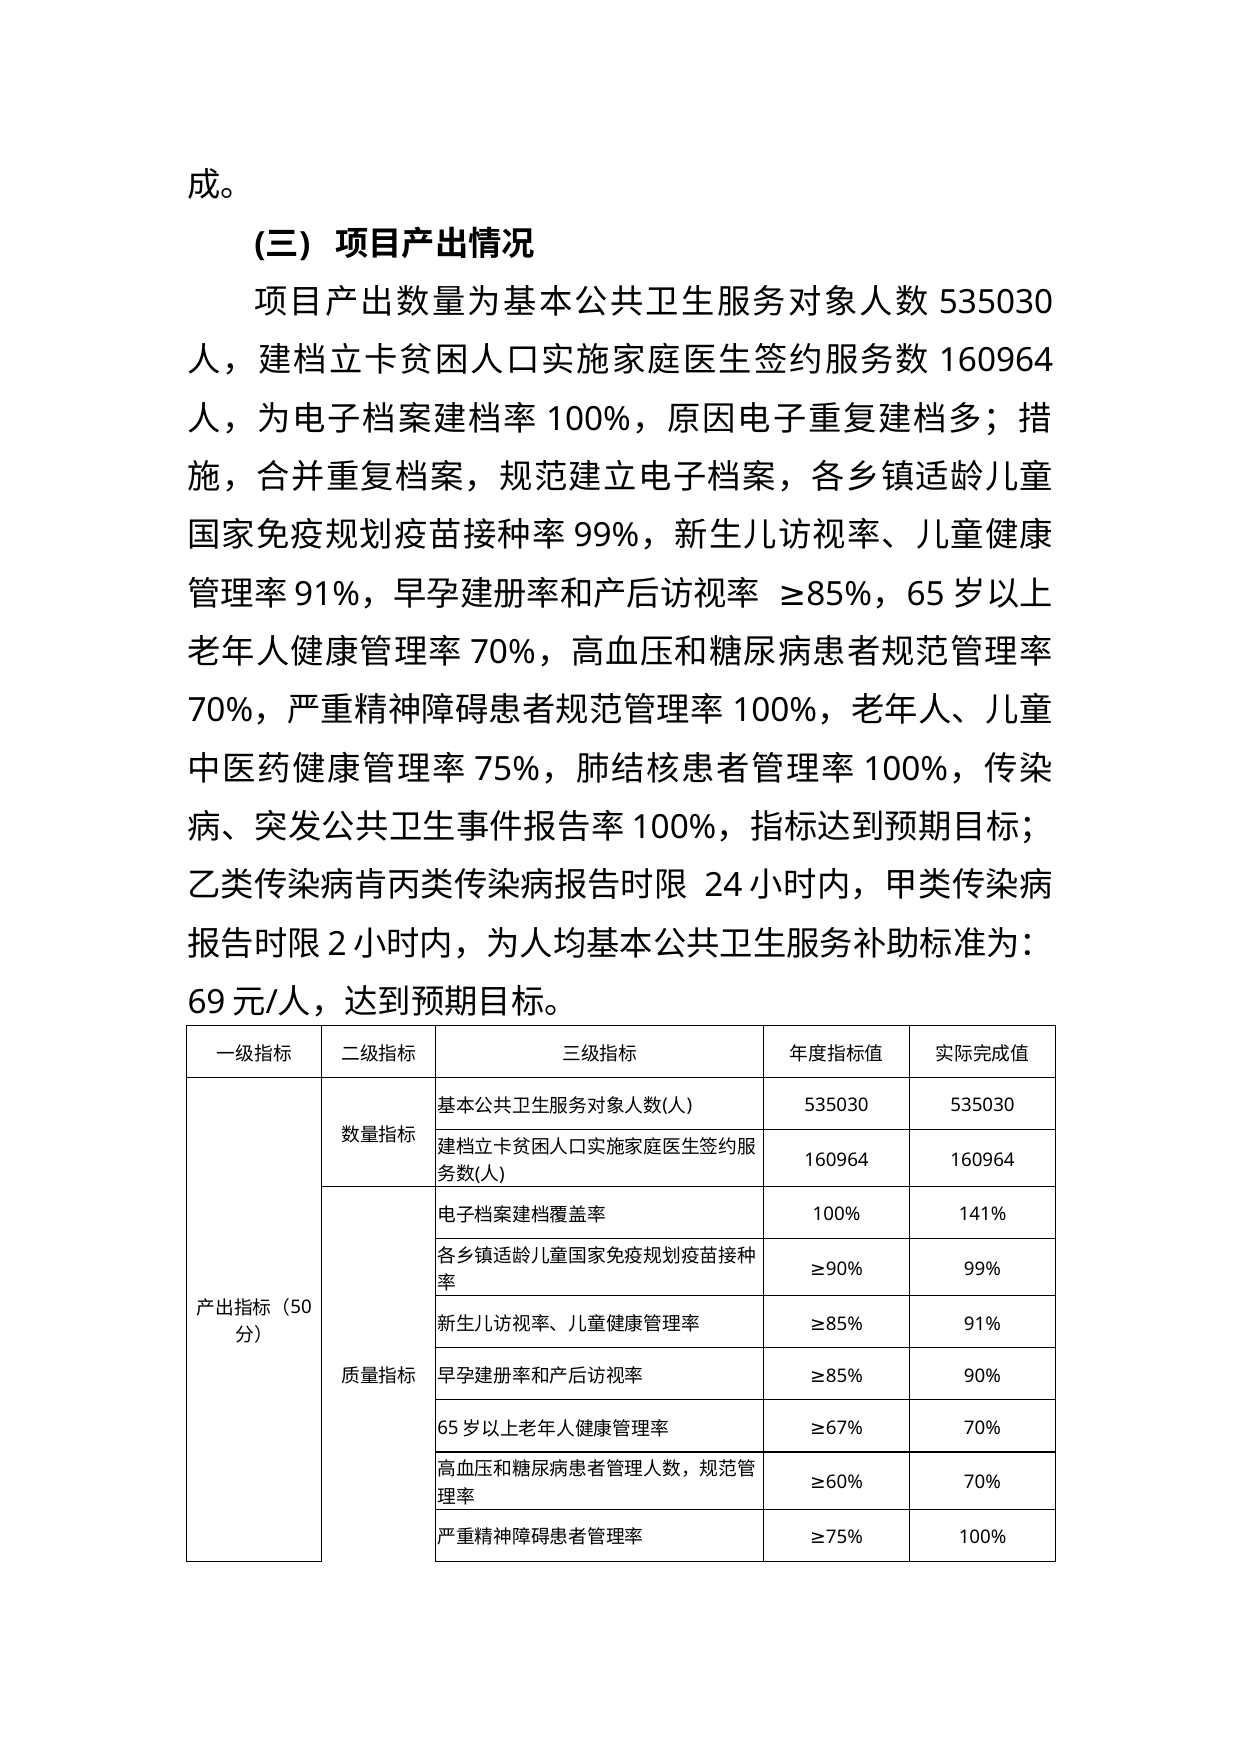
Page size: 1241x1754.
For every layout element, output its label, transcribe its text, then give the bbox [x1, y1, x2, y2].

table_cell 160964 [910, 1130, 1055, 1186]
table_cell 建档立卡贫困人口实施家庭医生签约服务数(人) [436, 1130, 763, 1186]
table_cell 70% [910, 1453, 1055, 1508]
table_cell ≥90% [764, 1239, 909, 1295]
table_header 年度指标值 [764, 1026, 909, 1077]
table_cell 99% [910, 1239, 1055, 1295]
table_cell 早孕建册率和产后访视率 [436, 1348, 763, 1399]
list 项目产出数量为基本公共卫生服务对象人数535030人，建档立卡贫困人口实施家庭医生签约服务数160964人，为电子档案建档率100%，原因电子重复建档多；措施，合并重复档案，规范建立电子档案，各乡镇适龄儿童国家免疫规划疫苗接种率99%，新生儿访视率、儿童健康管理率91%，早孕建册率和产后访视率 ≥85%，65岁以上老年人健康管理率70%，高血压和糖尿病患者规范管理率70%，严重精神障碍患者规范管理率100%，老年人、儿童中医药健康管理率75%，肺结核患者管理率100%，传染病、突发公共卫生事件报告率100%，指标达到预期目标；乙类传染病肯丙类传染病报告时限 24小时内，甲类传染病报告时限2小时内，为人均基本公共卫生服务补助标准为：69元/人，达到预期目标。 [187, 267, 1053, 1025]
table_cell ≥85% [764, 1296, 909, 1347]
table_cell 数量指标 [322, 1078, 435, 1186]
table_cell 100% [764, 1187, 909, 1238]
table_cell 535030 [910, 1078, 1055, 1129]
table_header 二级指标 [322, 1026, 435, 1077]
table_cell 535030 [764, 1078, 909, 1129]
table_header 一级指标 [187, 1026, 321, 1077]
table_cell ≥67% [764, 1400, 909, 1451]
table_header 三级指标 [436, 1026, 763, 1077]
table_cell 严重精神障碍患者管理率 [436, 1510, 763, 1561]
table_cell 141% [910, 1187, 1055, 1238]
table_cell 各乡镇适龄儿童国家免疫规划疫苗接种率 [436, 1239, 763, 1295]
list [187, 150, 1053, 208]
table_cell 电子档案建档覆盖率 [436, 1187, 763, 1238]
table_cell ≥85% [764, 1348, 909, 1399]
table_cell 100% [910, 1510, 1055, 1561]
list 项目产出情况 [187, 208, 1053, 267]
table_cell 160964 [764, 1130, 909, 1186]
table_cell ≥60% [764, 1453, 909, 1508]
table_cell 产出指标（50分） [187, 1078, 321, 1561]
table_cell 基本公共卫生服务对象人数(人) [436, 1078, 763, 1129]
table_cell ≥75% [764, 1510, 909, 1561]
table_cell 新生儿访视率、儿童健康管理率 [436, 1296, 763, 1347]
table_cell 91% [910, 1296, 1055, 1347]
table_cell 70% [910, 1400, 1055, 1451]
table_header 实际完成值 [910, 1026, 1055, 1077]
table_cell 90% [910, 1348, 1055, 1399]
table_cell 高血压和糖尿病患者管理人数，规范管理率 [436, 1453, 763, 1508]
table_cell 65岁以上老年人健康管理率 [436, 1400, 763, 1451]
table_cell 质量指标 [322, 1187, 435, 1561]
